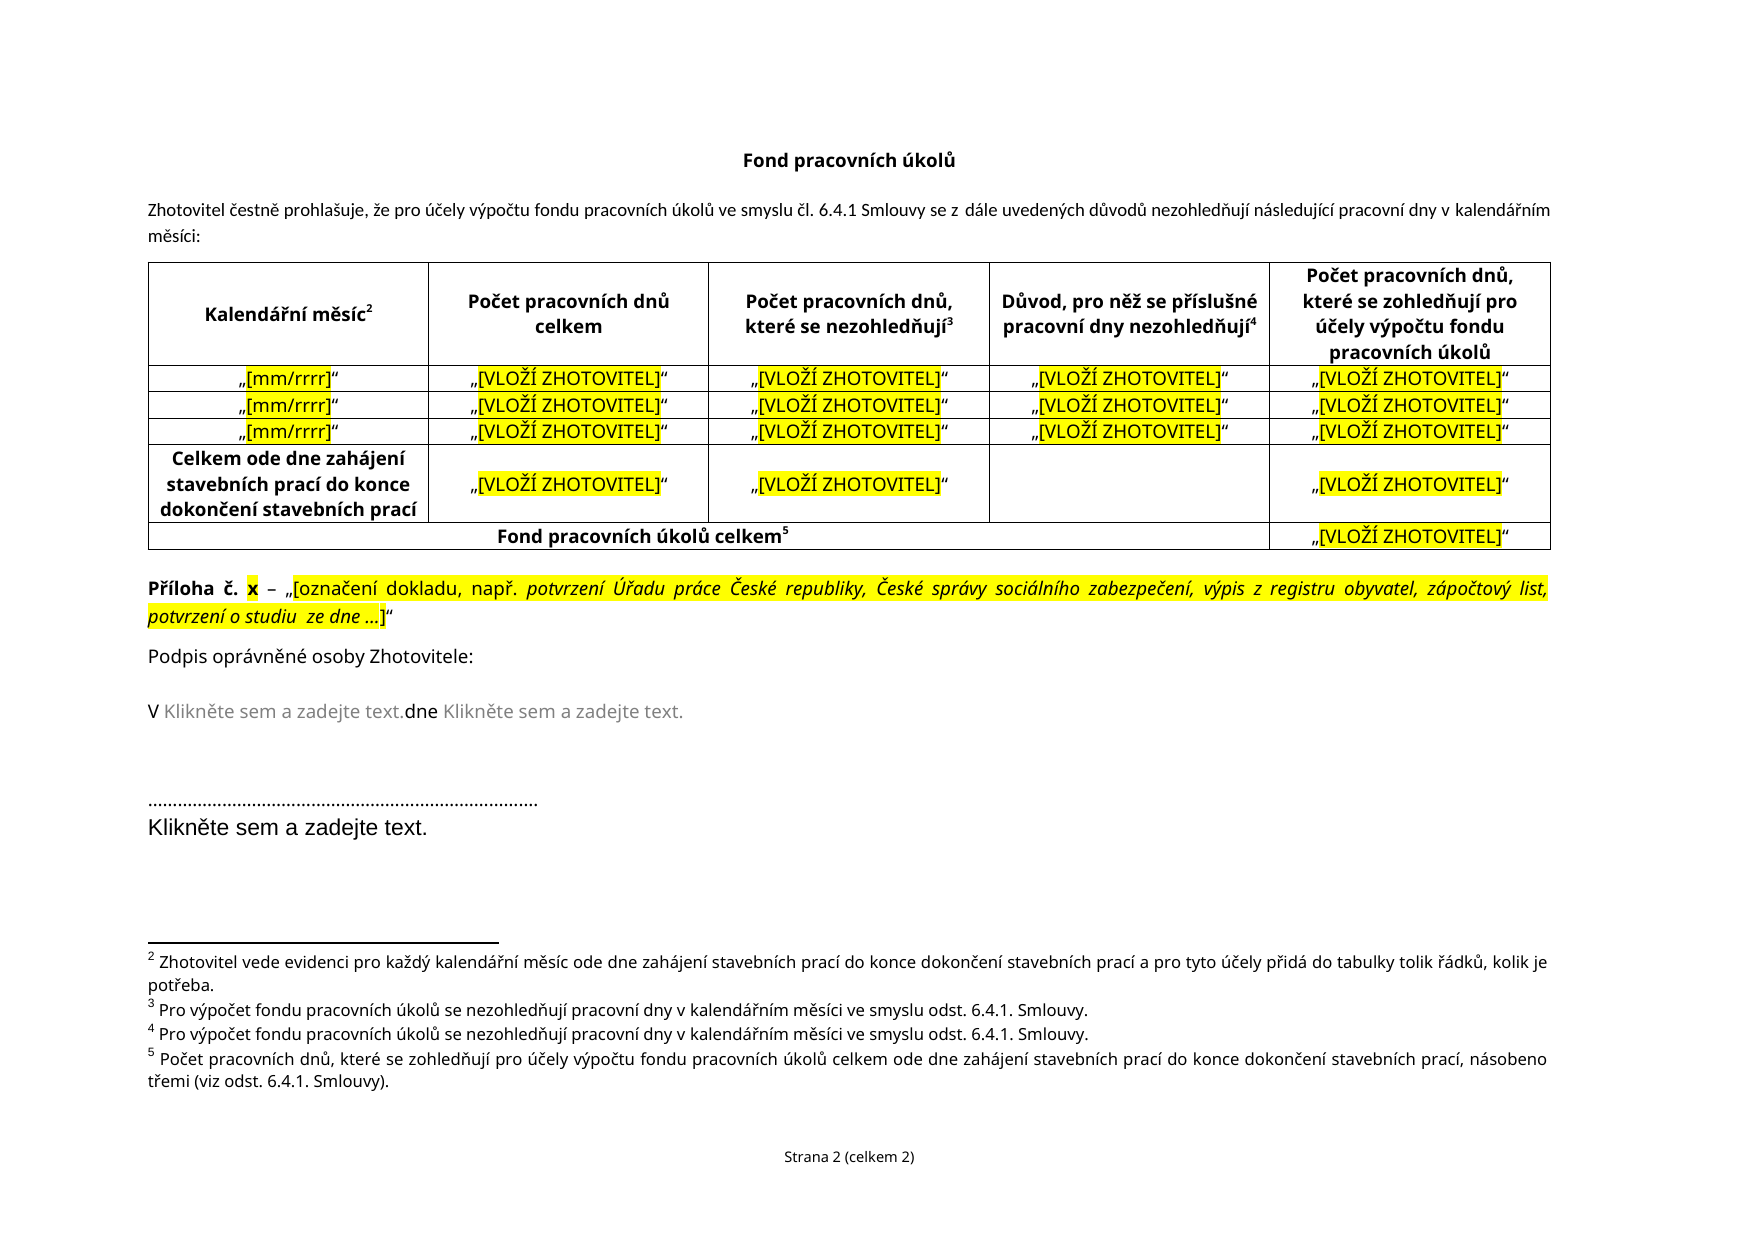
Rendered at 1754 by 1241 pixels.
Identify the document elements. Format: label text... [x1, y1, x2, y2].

text Fond pracovních úkolů [148, 148, 1551, 173]
table_cell „[VLOŽÍ ZHOTOVITEL]“ [990, 419, 1039, 444]
table_cell „[VLOŽÍ ZHOTOVITEL]“ [429, 419, 478, 444]
table_cell „[VLOŽÍ ZHOTOVITEL]“ [709, 445, 989, 522]
text V dne [148, 695, 1550, 724]
table_cell „[mm/rrrr]“ [149, 366, 246, 391]
table_header Počet pracovních dnů, které se nezohledňují [709, 263, 989, 365]
table_cell „[VLOŽÍ ZHOTOVITEL]“ [1270, 366, 1319, 391]
table_cell „[mm/rrrr]“ [331, 366, 428, 391]
table_cell „[VLOŽÍ ZHOTOVITEL]“ [1270, 419, 1319, 444]
table_cell „[VLOŽÍ ZHOTOVITEL]“ [1270, 445, 1550, 522]
table_header Kalendářní měsíc [149, 263, 428, 365]
table_cell „[VLOŽÍ ZHOTOVITEL]“ [1270, 523, 1319, 548]
text ……………………………………………………………………. [148, 782, 1550, 811]
table_cell „[VLOŽÍ ZHOTOVITEL]“ [661, 392, 708, 418]
table_cell „[VLOŽÍ ZHOTOVITEL]“ [1221, 419, 1269, 444]
table_cell „[VLOŽÍ ZHOTOVITEL]“ [990, 392, 1039, 418]
table_cell „[VLOŽÍ ZHOTOVITEL]“ [941, 392, 989, 418]
table_cell „[VLOŽÍ ZHOTOVITEL]“ [429, 392, 478, 418]
table_cell „[VLOŽÍ ZHOTOVITEL]“ [1502, 419, 1550, 444]
table_header Důvod, pro něž se příslušné pracovní dny nezohledňují [990, 263, 1269, 365]
table_cell „[mm/rrrr]“ [331, 419, 428, 444]
table_cell „[VLOŽÍ ZHOTOVITEL]“ [990, 366, 1039, 391]
table_cell „[mm/rrrr]“ [331, 392, 428, 418]
table_cell „[VLOŽÍ ZHOTOVITEL]“ [709, 392, 758, 418]
table_cell „[VLOŽÍ ZHOTOVITEL]“ [709, 419, 758, 444]
table_header Počet pracovních dnů, které se zohledňují pro účely výpočtu fondu pracovních úkolů [1270, 263, 1550, 365]
table_cell „[VLOŽÍ ZHOTOVITEL]“ [941, 366, 989, 391]
table_cell „[VLOŽÍ ZHOTOVITEL]“ [1221, 392, 1269, 418]
table_cell „[mm/rrrr]“ [149, 392, 246, 418]
text Podpis oprávněné osoby Zhotovitele: [148, 644, 1551, 669]
table_cell Celkem ode dne zahájení stavebních prací do konce dokončení stavebních prací [149, 445, 428, 522]
table_cell „[VLOŽÍ ZHOTOVITEL]“ [709, 366, 758, 391]
table_cell [990, 445, 1269, 522]
table_cell Fond pracovních úkolů celkem [149, 523, 1269, 548]
text Příloha č. x – „[označení dokladu, např. potvrzení Úřadu práce České republiky, České správy sociálního zabezpečení, výpis z registru obyvatel, zápočtový list, potvrzení o studiu ze dne …]“ [148, 575, 1551, 629]
table_cell „[VLOŽÍ ZHOTOVITEL]“ [1502, 366, 1550, 391]
table_cell „[VLOŽÍ ZHOTOVITEL]“ [1502, 523, 1550, 548]
table_cell „[VLOŽÍ ZHOTOVITEL]“ [1270, 392, 1319, 418]
table_cell „[VLOŽÍ ZHOTOVITEL]“ [429, 366, 478, 391]
table_cell „[VLOŽÍ ZHOTOVITEL]“ [1502, 392, 1550, 418]
table_cell „[VLOŽÍ ZHOTOVITEL]“ [429, 445, 708, 522]
table_cell „[VLOŽÍ ZHOTOVITEL]“ [941, 419, 989, 444]
table_header Počet pracovních dnů celkem [429, 263, 708, 365]
table_cell „[VLOŽÍ ZHOTOVITEL]“ [1221, 366, 1269, 391]
list Zhotovitel čestně prohlašuje, že pro účely výpočtu fondu pracovních úkolů ve smyslu čl. 6.4.1 Smlouvy se z dále uvedených důvodů nezohledňují následující pracovní dny v kalendářním měsíci: [148, 199, 1551, 247]
table_cell „[mm/rrrr]“ [149, 419, 246, 444]
